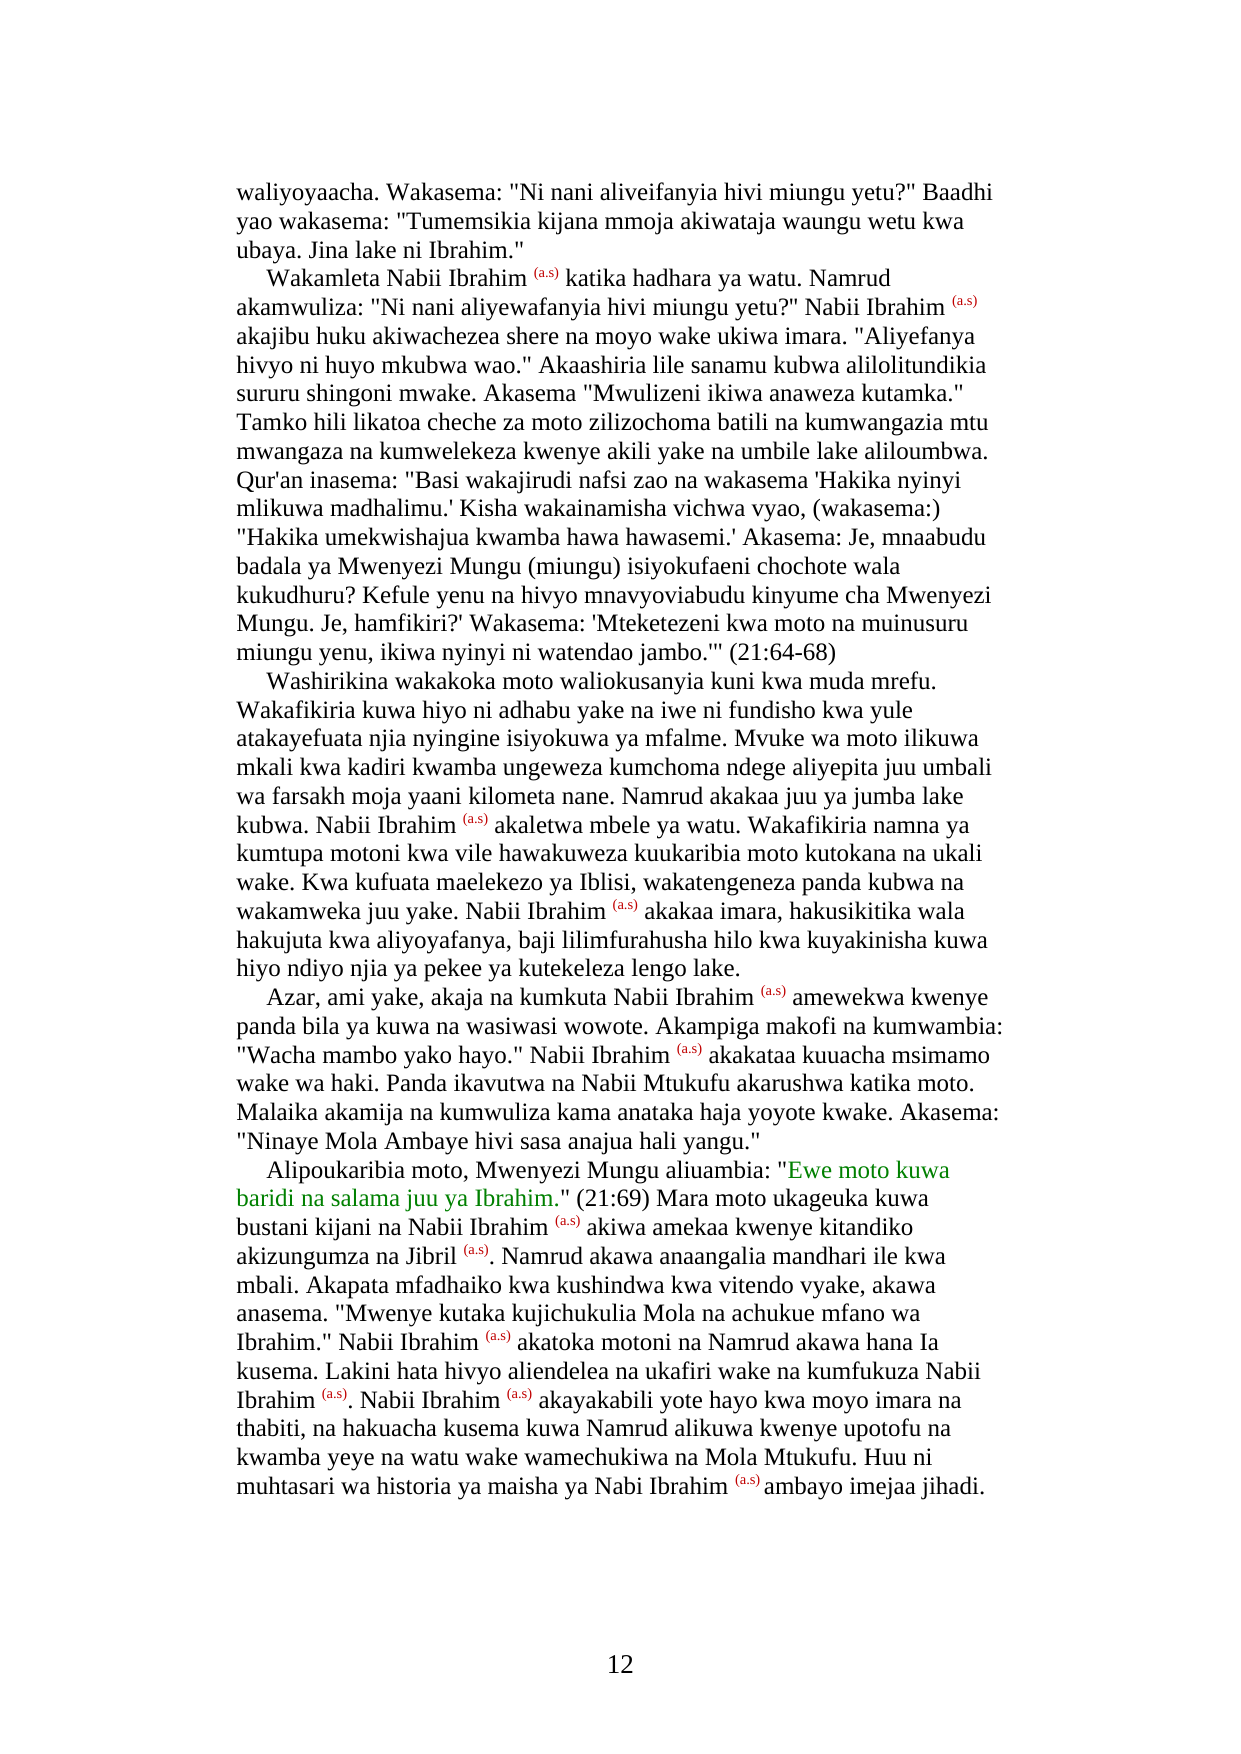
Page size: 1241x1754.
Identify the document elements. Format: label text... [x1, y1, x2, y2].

text Alipoukaribia moto, Mwenyezi Mungu aliuambia: "Ewe moto kuwa baridi na salama juu ya Ibrahim." (21:69) Mara moto ukageuka kuwa bustani kijani na Nabii Ibrahim (a.s) akiwa amekaa kwenye kitandiko akizungumza na Jibril (a.s). Namrud akawa anaangalia mandhari ile kwa mbali. Akapata mfadhaiko kwa kushindwa kwa vitendo vyake, akawa anasema. "Mwenye kutaka kujichukulia Mola na achukue mfano wa Ibrahim." Nabii Ibrahim (a.s) akatoka motoni na Namrud akawa hana Ia kusema. Lakini hata hivyo aliendelea na ukafiri wake na kumfukuza Nabii Ibrahim (a.s). Nabii Ibrahim (a.s) akayakabili yote hayo kwa moyo imara na thabiti, na hakuacha kusema kuwa Namrud alikuwa kwenye upotofu na kwamba yeye na watu wake wamechukiwa na Mola Mtukufu. Huu ni muhtasari wa historia ya maisha ya Nabi Ibrahim (a.s) ambayo imejaa jihadi. [236, 1155, 1004, 1500]
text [236, 177, 1004, 263]
text Wakamleta Nabii Ibrahim (a.s) katika hadhara ya watu. Namrud akamwuliza: "Ni nani aliyewafanyia hivi miungu yetu?'' Nabii Ibrahim (a.s) akajibu huku akiwachezea shere na moyo wake ukiwa imara. "Aliyefanya hivyo ni huyo mkubwa wao." Akaashiria lile sanamu kubwa alilolitundikia sururu shingoni mwake. Akasema "Mwulizeni ikiwa anaweza kutamka." Tamko hili likatoa cheche za moto zilizochoma batili na kumwangazia mtu mwangaza na kumwelekeza kwenye akili yake na umbile lake aliloumbwa. Qur'an inasema: "Basi wakajirudi nafsi zao na wakasema 'Hakika nyinyi mlikuwa madhalimu.' Kisha wakainamisha vichwa vyao, (wakasema:) "Hakika umekwishajua kwamba hawa hawasemi.' Akasema: Je, mnaabudu badala ya Mwenyezi Mungu (miungu) isiyokufaeni chochote wala kukudhuru? Kefule yenu na hivyo mnavyoviabudu kinyume cha Mwenyezi Mungu. Je, hamfikiri?' Wakasema: 'Mteketezeni kwa moto na muinusuru miungu yenu, ikiwa nyinyi ni watendao jambo.'" (21:64-68) [236, 263, 1004, 666]
text Azar, ami yake, akaja na kumkuta Nabii Ibrahim (a.s) amewekwa kwenye panda bila ya kuwa na wasiwasi wowote. Akampiga makofi na kumwambia: "Wacha mambo yako hayo." Nabii Ibrahim (a.s) akakataa kuuacha msimamo wake wa haki. Panda ikavutwa na Nabii Mtukufu akarushwa katika moto. Malaika akamija na kumwuliza kama anataka haja yoyote kwake. Akasema: "Ninaye Mola Ambaye hivi sasa anajua hali yangu." [236, 982, 1004, 1155]
text Washirikina wakakoka moto waliokusanyia kuni kwa muda mrefu. Wakafikiria kuwa hiyo ni adhabu yake na iwe ni fundisho kwa yule atakayefuata njia nyingine isiyokuwa ya mfalme. Mvuke wa moto ilikuwa mkali kwa kadiri kwamba ungeweza kumchoma ndege aliyepita juu umbali wa farsakh moja yaani kilometa nane. Namrud akakaa juu ya jumba lake kubwa. Nabii Ibrahim (a.s) akaletwa mbele ya watu. Wakafikiria namna ya kumtupa motoni kwa vile hawakuweza kuukaribia moto kutokana na ukali wake. Kwa kufuata maelekezo ya Iblisi, wakatengeneza panda kubwa na wakamweka juu yake. Nabii Ibrahim (a.s) akakaa imara, hakusikitika wala hakujuta kwa aliyoyafanya, baji lilimfurahusha hilo kwa kuyakinisha kuwa hiyo ndiyo njia ya pekee ya kutekeleza lengo lake. [236, 666, 1004, 982]
